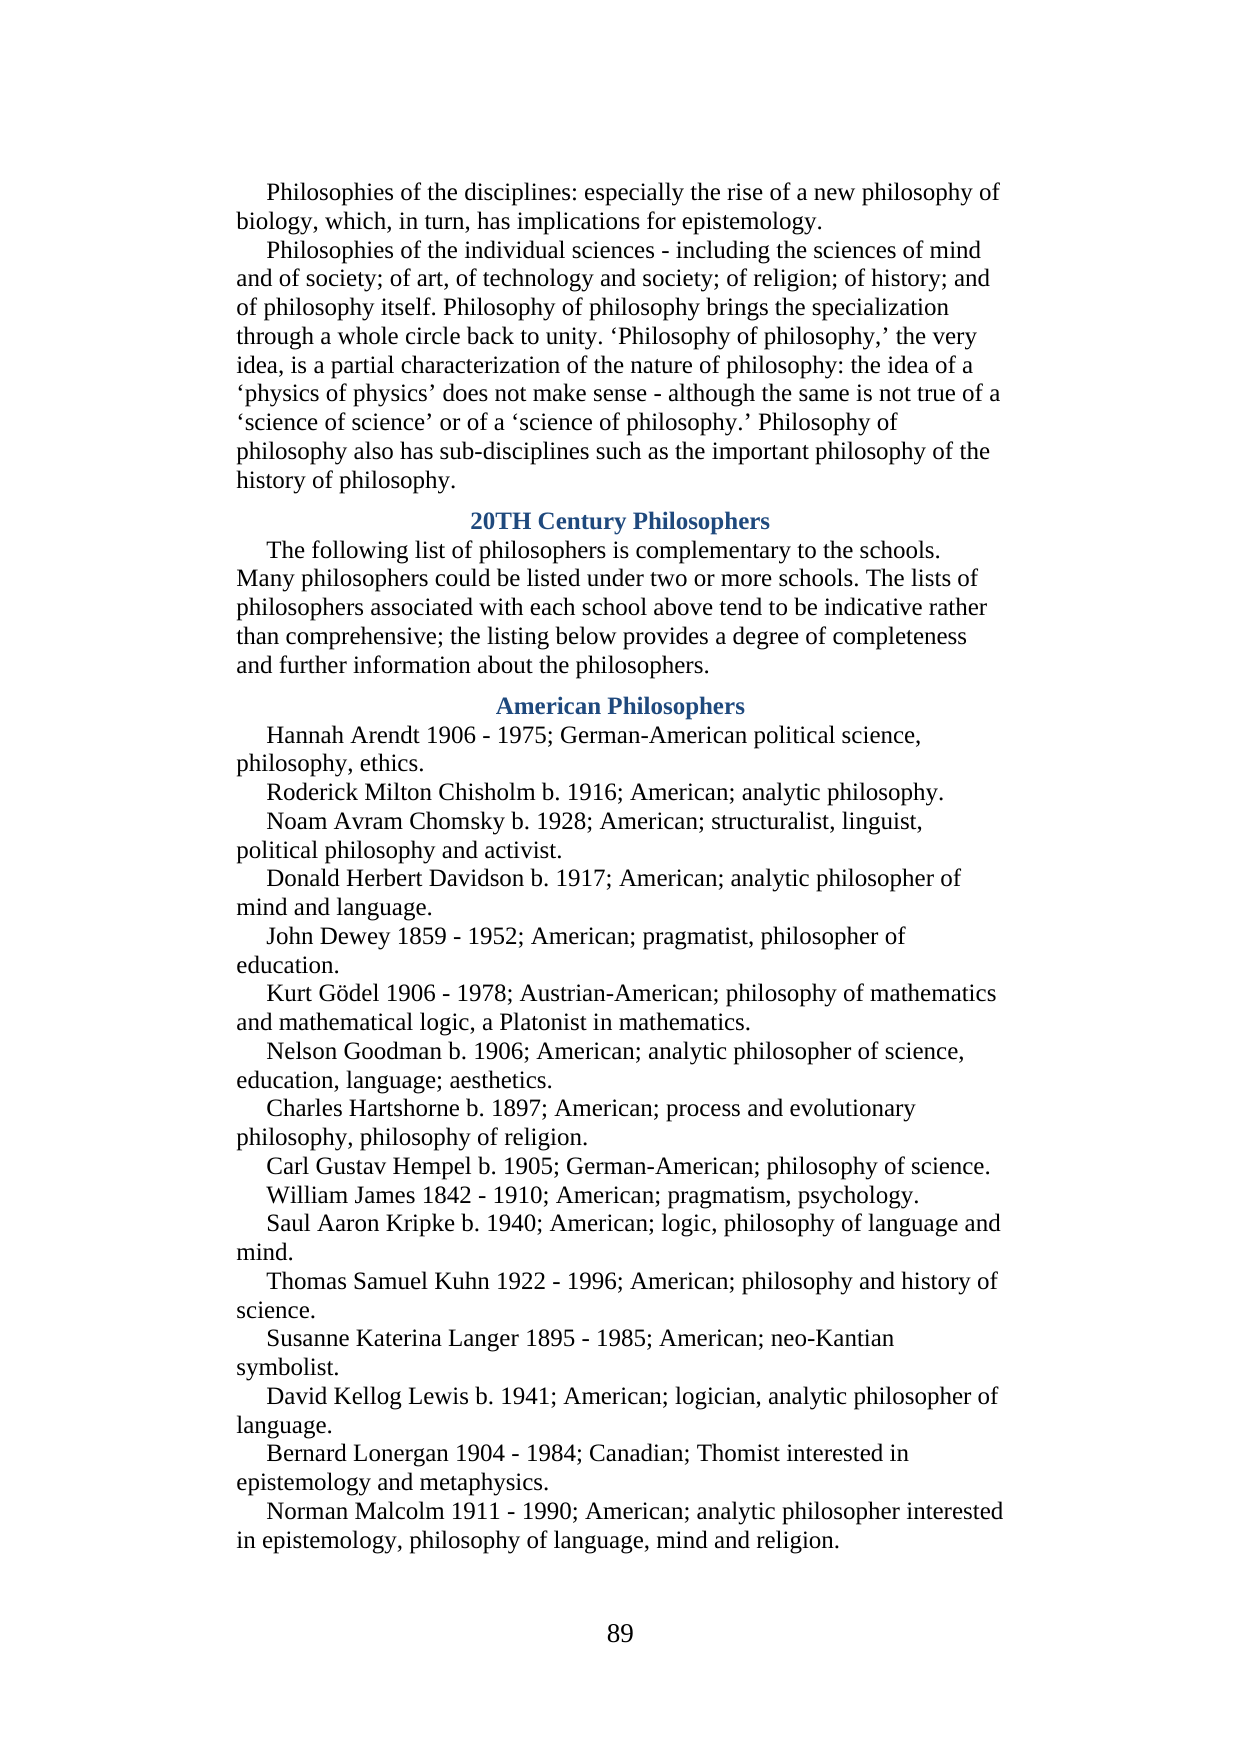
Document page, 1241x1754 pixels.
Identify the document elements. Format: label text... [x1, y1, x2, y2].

text Kurt Gödel 1906 - 1978; Austrian-American; philosophy of mathematics and mathematical logic, a Platonist in mathematics. [236, 978, 1004, 1036]
text Donald Herbert Davidson b. 1917; American; analytic philosopher of mind and language. [236, 863, 1004, 921]
text Bernard Lonergan 1904 - 1984; Canadian; Thomist interested in epistemology and metaphysics. [236, 1438, 1004, 1496]
subtitle American Philosophers [236, 691, 1004, 720]
text Philosophies of the disciplines: especially the rise of a new philosophy of biology, which, in turn, has implications for epistemology. [236, 177, 1004, 235]
text John Dewey 1859 - 1952; American; pragmatist, philosopher of education. [236, 921, 1004, 978]
text Carl Gustav Hempel b. 1905; German-American; philosophy of science. [236, 1151, 1004, 1180]
text Susanne Katerina Langer 1895 - 1985; American; neo-Kantian symbolist. [236, 1323, 1004, 1381]
text William James 1842 - 1910; American; pragmatism, psychology. [236, 1180, 1004, 1208]
text David Kellog Lewis b. 1941; American; logician, analytic philosopher of language. [236, 1381, 1004, 1438]
text Philosophies of the individual sciences - including the sciences of mind and of society; of art, of technology and society; of religion; of history; and of philosophy itself. Philosophy of philosophy brings the specialization through a whole circle back to unity. ‘Philosophy of philosophy,’ the very idea, is a partial characterization of the nature of philosophy: the idea of a ‘physics of physics’ does not make sense - although the same is not true of a ‘science of science’ or of a ‘science of philosophy.’ Philosophy of philosophy also has sub-disciplines such as the important philosophy of the history of philosophy. [236, 235, 1004, 493]
text Norman Malcolm 1911 - 1990; American; analytic philosopher interested in epistemology, philosophy of language, mind and religion. [236, 1496, 1004, 1553]
text Thomas Samuel Kuhn 1922 - 1996; American; philosophy and history of science. [236, 1266, 1004, 1323]
text The following list of philosophers is complementary to the schools. Many philosophers could be listed under two or more schools. The lists of philosophers associated with each school above tend to be indicative rather than comprehensive; the listing below provides a degree of completeness and further information about the philosophers. [236, 535, 1004, 678]
text Nelson Goodman b. 1906; American; analytic philosopher of science, education, language; aesthetics. [236, 1036, 1004, 1093]
text Roderick Milton Chisholm b. 1916; American; analytic philosophy. [236, 777, 1004, 806]
text Hannah Arendt 1906 - 1975; German-American political science, philosophy, ethics. [236, 720, 1004, 777]
text Charles Hartshorne b. 1897; American; process and evolutionary philosophy, philosophy of religion. [236, 1093, 1004, 1151]
text Noam Avram Chomsky b. 1928; American; structuralist, linguist, political philosophy and activist. [236, 806, 1004, 863]
subtitle 20TH Century Philosophers [236, 506, 1004, 535]
text Saul Aaron Kripke b. 1940; American; logic, philosophy of language and mind. [236, 1208, 1004, 1266]
